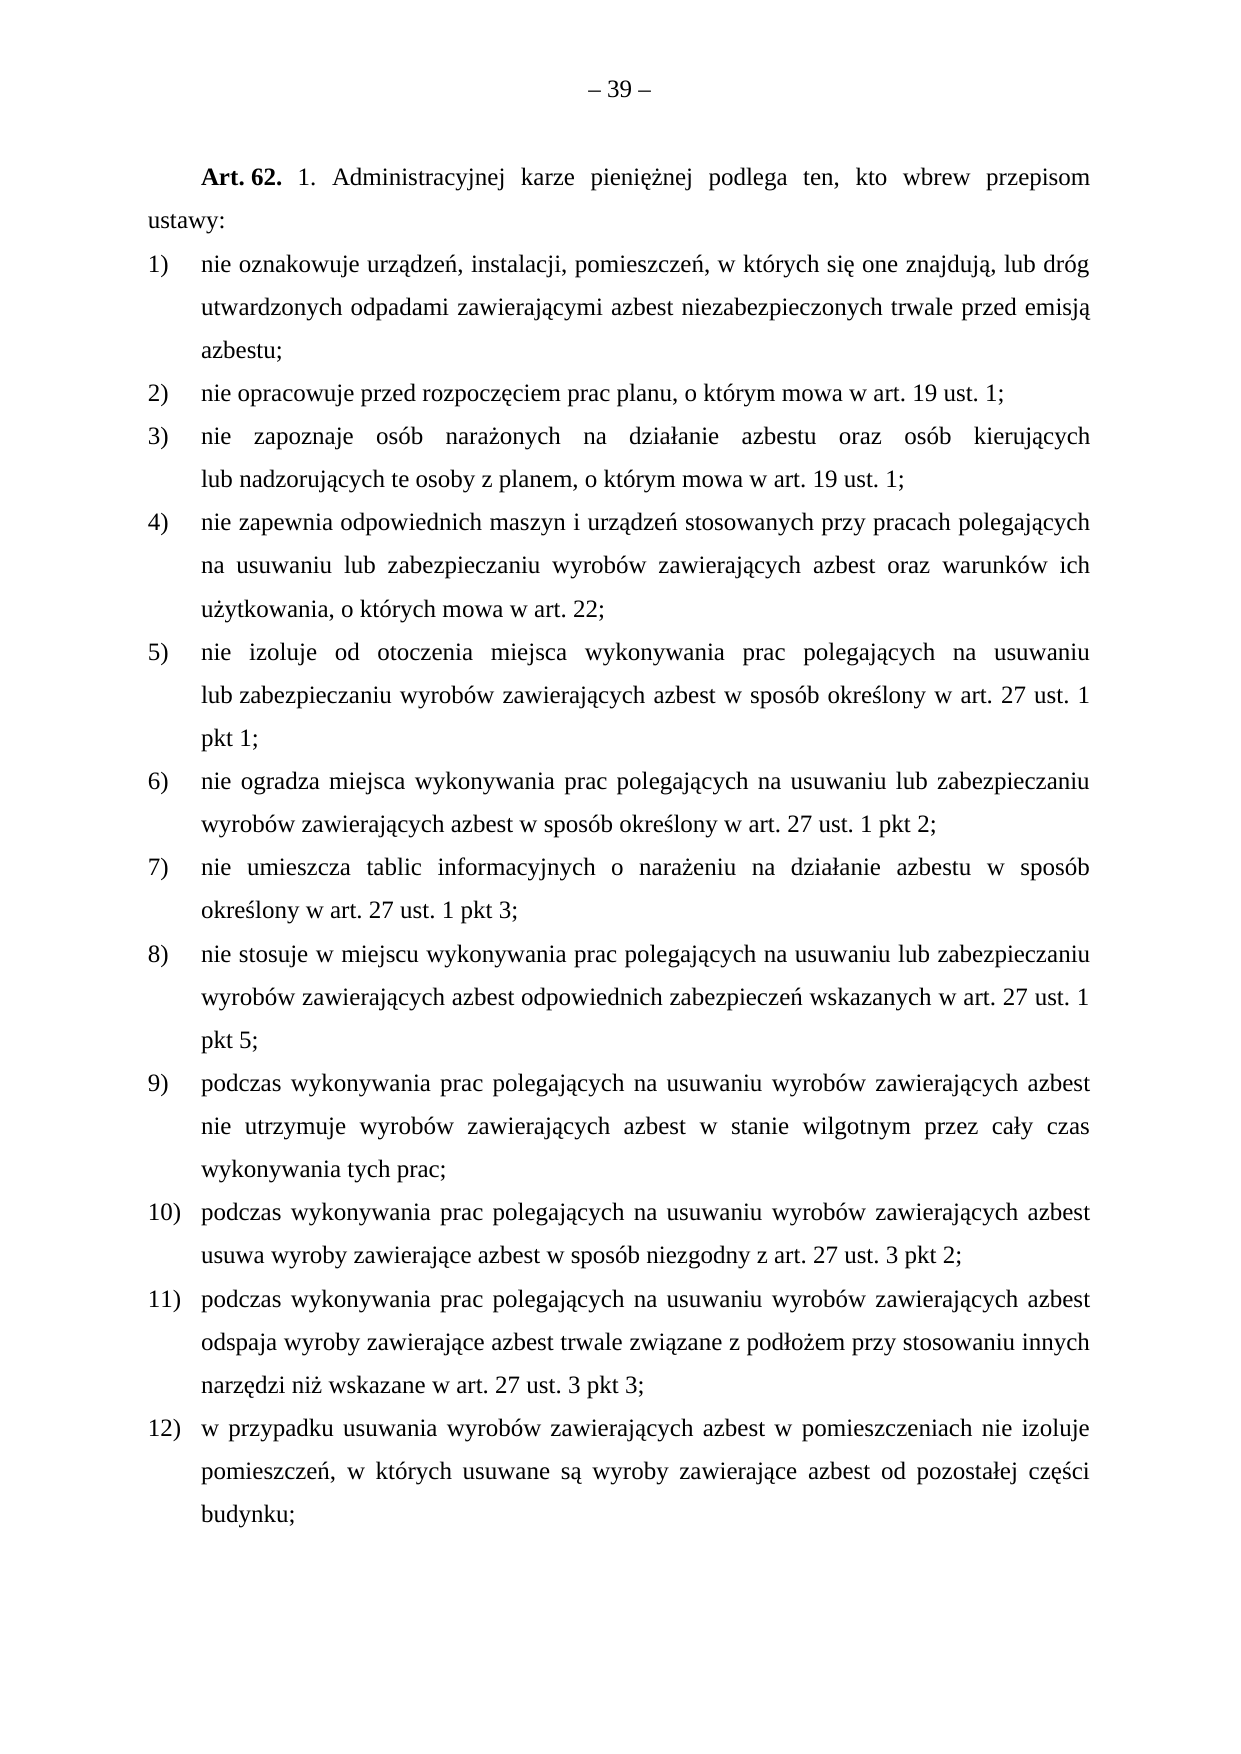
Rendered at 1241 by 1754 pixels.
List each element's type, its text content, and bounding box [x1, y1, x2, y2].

text 4) nie zapewnia odpowiednich maszyn i urządzeń stosowanych przy pracach polegających na usuwaniu lub zabezpieczaniu wyrobów zawierających azbest oraz warunków ich użytkowania, o których mowa w art. 22; [148, 507, 1091, 622]
text 2) nie opracowuje przed rozpoczęciem prac planu, o którym mowa w art. 19 ust. 1; [148, 378, 1091, 407]
text 1) nie oznakowuje urządzeń, instalacji, pomieszczeń, w których się one znajdują, lub dróg utwardzonych odpadami zawierającymi azbest niezabezpieczonych trwale przed emisją azbestu; [148, 249, 1091, 364]
text 10) podczas wykonywania prac polegających na usuwaniu wyrobów zawierających azbest usuwa wyroby zawierające azbest w sposób niezgodny z art. 27 ust. 3 pkt 2; [148, 1197, 1091, 1269]
text Art. 62. 1. Administracyjnej karze pieniężnej podlega ten, kto wbrew przepisom ustawy: [148, 162, 1091, 234]
text 8) nie stosuje w miejscu wykonywania prac polegających na usuwaniu lub zabezpieczaniu wyrobów zawierających azbest odpowiednich zabezpieczeń wskazanych w art. 27 ust. 1 pkt 5; [148, 939, 1091, 1054]
text 3) nie zapoznaje osób narażonych na działanie azbestu oraz osób kierujących lub nadzorujących te osoby z planem, o którym mowa w art. 19 ust. 1; [148, 421, 1091, 493]
text 12) w przypadku usuwania wyrobów zawierających azbest w pomieszczeniach nie izoluje pomieszczeń, w których usuwane są wyroby zawierające azbest od pozostałej części budynku; [148, 1413, 1091, 1528]
text 6) nie ogradza miejsca wykonywania prac polegających na usuwaniu lub zabezpieczaniu wyrobów zawierających azbest w sposób określony w art. 27 ust. 1 pkt 2; [148, 766, 1091, 838]
text 11) podczas wykonywania prac polegających na usuwaniu wyrobów zawierających azbest odspaja wyroby zawierające azbest trwale związane z podłożem przy stosowaniu innych narzędzi niż wskazane w art. 27 ust. 3 pkt 3; [148, 1284, 1091, 1399]
text 7) nie umieszcza tablic informacyjnych o narażeniu na działanie azbestu w sposób określony w art. 27 ust. 1 pkt 3; [148, 852, 1091, 924]
text 5) nie izoluje od otoczenia miejsca wykonywania prac polegających na usuwaniu lub zabezpieczaniu wyrobów zawierających azbest w sposób określony w art. 27 ust. 1 pkt 1; [148, 637, 1091, 752]
text 9) podczas wykonywania prac polegających na usuwaniu wyrobów zawierających azbest nie utrzymuje wyrobów zawierających azbest w stanie wilgotnym przez cały czas wykonywania tych prac; [148, 1068, 1091, 1183]
